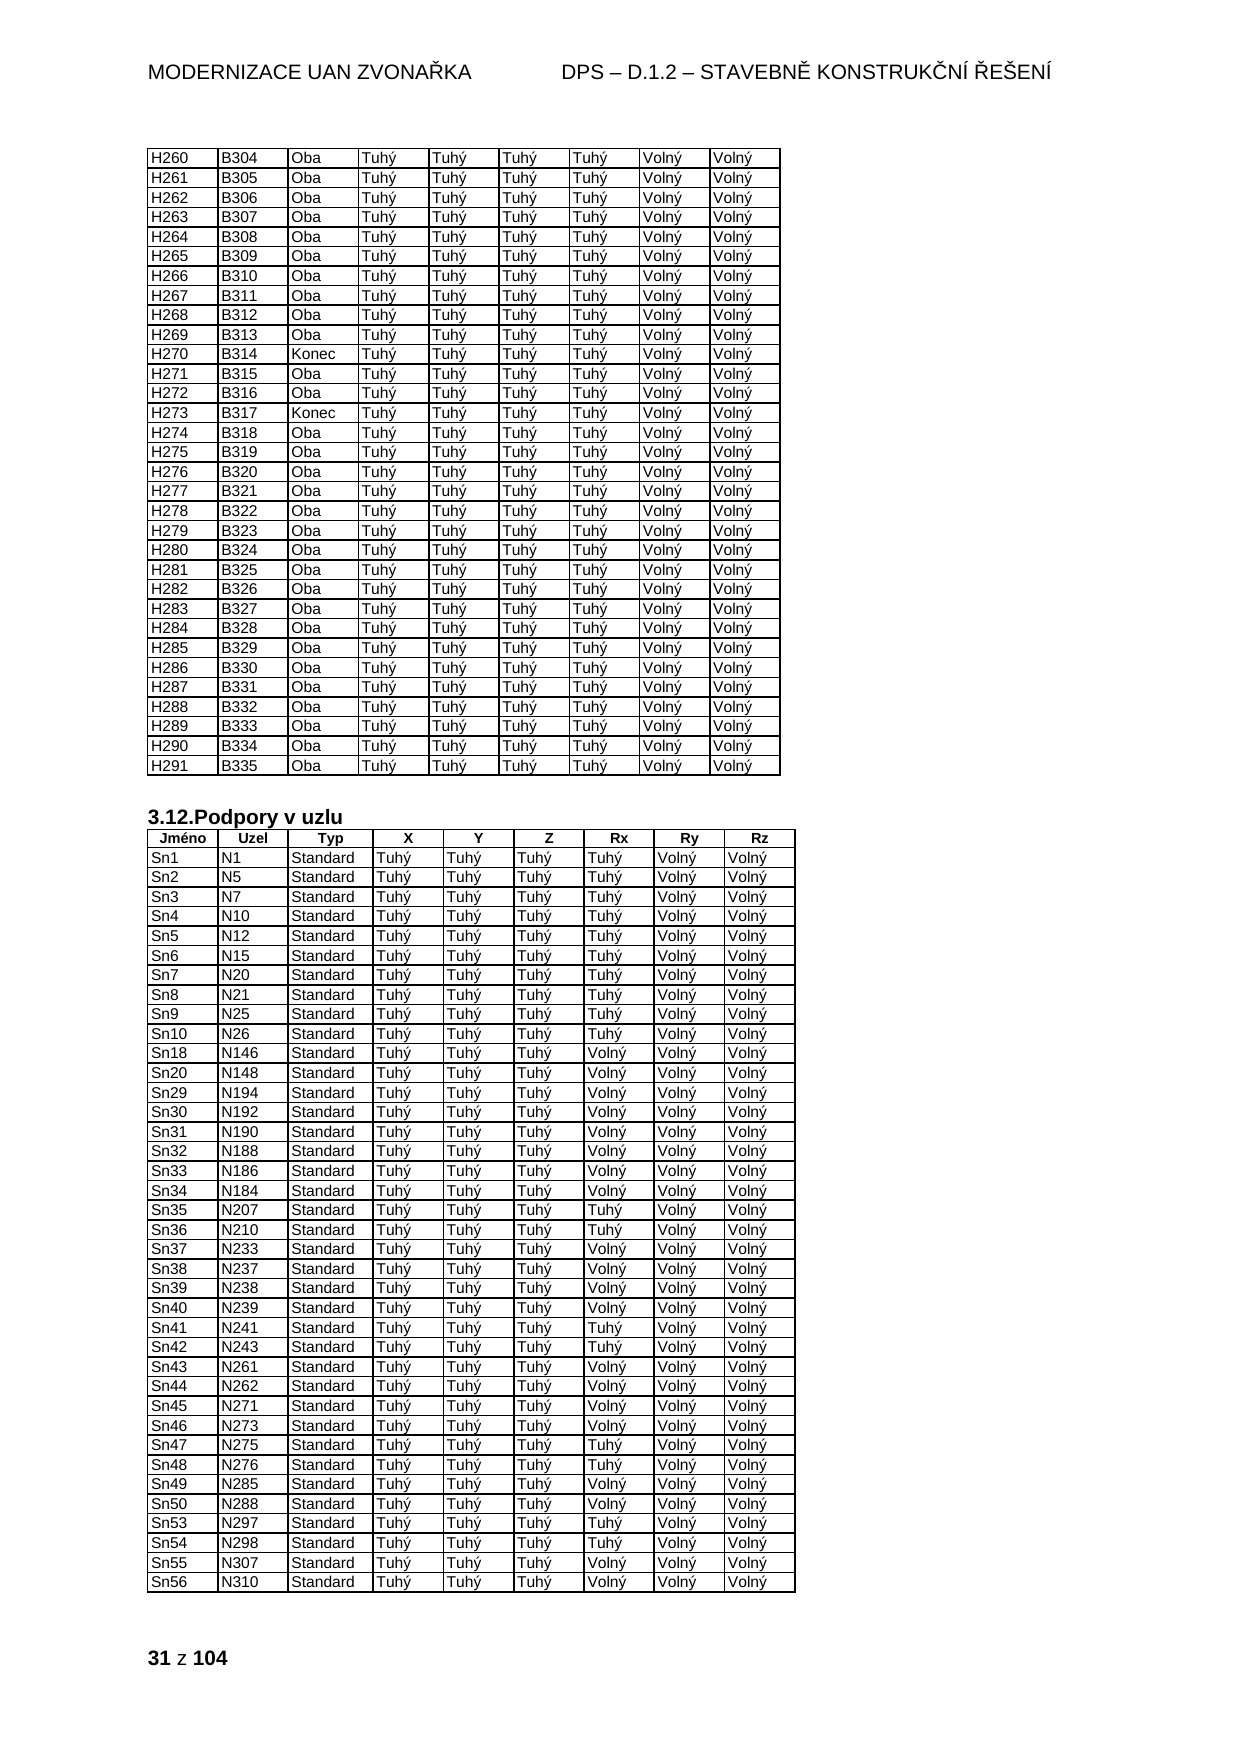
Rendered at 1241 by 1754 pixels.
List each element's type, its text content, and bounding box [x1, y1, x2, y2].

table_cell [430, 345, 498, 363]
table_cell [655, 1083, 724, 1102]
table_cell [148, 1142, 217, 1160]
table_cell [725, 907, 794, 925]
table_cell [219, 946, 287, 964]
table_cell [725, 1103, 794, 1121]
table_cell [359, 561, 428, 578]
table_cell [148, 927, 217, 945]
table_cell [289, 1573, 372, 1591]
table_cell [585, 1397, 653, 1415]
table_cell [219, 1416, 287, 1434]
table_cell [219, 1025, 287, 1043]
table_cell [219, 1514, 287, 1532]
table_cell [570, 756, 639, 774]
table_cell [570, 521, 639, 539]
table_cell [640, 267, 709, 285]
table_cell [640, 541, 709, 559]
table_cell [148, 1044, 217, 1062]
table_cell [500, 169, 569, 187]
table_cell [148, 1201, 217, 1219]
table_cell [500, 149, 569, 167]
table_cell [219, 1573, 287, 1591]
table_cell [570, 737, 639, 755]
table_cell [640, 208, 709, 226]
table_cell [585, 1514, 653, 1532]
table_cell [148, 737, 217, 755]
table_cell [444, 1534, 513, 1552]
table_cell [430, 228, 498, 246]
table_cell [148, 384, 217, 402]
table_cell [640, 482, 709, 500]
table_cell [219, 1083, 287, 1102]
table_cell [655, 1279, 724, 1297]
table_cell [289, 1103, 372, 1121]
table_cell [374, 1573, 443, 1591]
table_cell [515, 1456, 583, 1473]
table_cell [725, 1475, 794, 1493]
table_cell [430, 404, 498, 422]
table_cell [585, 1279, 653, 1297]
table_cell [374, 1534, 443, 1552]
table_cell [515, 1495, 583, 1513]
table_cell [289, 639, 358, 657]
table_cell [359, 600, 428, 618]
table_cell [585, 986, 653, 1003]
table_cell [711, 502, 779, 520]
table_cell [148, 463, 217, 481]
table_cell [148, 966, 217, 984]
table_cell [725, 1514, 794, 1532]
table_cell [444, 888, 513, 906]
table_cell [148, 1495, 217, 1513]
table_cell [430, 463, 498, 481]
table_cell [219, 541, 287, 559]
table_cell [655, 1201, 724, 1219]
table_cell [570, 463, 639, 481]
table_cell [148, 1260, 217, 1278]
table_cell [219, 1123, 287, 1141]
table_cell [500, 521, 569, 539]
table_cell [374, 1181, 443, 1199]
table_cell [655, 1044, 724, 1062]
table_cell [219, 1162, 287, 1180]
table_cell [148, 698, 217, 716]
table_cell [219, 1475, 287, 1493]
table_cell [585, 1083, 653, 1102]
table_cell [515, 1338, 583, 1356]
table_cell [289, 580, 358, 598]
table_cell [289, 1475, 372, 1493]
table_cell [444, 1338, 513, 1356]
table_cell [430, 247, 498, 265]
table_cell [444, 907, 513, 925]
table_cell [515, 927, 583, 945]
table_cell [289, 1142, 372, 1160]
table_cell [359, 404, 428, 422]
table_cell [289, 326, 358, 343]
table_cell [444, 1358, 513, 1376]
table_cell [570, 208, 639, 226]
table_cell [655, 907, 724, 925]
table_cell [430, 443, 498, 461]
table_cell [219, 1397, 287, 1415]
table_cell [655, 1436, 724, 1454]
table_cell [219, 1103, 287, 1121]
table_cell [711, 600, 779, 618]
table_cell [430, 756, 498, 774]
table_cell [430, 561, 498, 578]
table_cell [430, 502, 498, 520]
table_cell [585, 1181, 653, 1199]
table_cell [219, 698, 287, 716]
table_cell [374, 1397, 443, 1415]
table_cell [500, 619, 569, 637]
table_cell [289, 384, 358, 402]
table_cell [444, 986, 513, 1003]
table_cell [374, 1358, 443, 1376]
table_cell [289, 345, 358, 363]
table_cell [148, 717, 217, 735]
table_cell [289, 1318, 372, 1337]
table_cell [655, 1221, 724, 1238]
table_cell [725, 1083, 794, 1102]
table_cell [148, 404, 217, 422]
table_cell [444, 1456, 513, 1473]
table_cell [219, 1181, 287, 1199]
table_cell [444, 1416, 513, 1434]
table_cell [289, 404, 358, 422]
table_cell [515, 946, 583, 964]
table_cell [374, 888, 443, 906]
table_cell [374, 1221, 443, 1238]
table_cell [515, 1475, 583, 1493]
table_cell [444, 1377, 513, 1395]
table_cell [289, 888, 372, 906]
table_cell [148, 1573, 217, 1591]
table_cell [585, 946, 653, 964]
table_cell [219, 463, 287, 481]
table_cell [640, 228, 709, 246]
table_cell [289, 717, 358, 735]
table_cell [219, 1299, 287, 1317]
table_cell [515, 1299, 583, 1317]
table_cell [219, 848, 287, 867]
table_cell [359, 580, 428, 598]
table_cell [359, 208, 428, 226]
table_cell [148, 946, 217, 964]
text 3.12.Podpory v uzlu [148, 804, 1093, 828]
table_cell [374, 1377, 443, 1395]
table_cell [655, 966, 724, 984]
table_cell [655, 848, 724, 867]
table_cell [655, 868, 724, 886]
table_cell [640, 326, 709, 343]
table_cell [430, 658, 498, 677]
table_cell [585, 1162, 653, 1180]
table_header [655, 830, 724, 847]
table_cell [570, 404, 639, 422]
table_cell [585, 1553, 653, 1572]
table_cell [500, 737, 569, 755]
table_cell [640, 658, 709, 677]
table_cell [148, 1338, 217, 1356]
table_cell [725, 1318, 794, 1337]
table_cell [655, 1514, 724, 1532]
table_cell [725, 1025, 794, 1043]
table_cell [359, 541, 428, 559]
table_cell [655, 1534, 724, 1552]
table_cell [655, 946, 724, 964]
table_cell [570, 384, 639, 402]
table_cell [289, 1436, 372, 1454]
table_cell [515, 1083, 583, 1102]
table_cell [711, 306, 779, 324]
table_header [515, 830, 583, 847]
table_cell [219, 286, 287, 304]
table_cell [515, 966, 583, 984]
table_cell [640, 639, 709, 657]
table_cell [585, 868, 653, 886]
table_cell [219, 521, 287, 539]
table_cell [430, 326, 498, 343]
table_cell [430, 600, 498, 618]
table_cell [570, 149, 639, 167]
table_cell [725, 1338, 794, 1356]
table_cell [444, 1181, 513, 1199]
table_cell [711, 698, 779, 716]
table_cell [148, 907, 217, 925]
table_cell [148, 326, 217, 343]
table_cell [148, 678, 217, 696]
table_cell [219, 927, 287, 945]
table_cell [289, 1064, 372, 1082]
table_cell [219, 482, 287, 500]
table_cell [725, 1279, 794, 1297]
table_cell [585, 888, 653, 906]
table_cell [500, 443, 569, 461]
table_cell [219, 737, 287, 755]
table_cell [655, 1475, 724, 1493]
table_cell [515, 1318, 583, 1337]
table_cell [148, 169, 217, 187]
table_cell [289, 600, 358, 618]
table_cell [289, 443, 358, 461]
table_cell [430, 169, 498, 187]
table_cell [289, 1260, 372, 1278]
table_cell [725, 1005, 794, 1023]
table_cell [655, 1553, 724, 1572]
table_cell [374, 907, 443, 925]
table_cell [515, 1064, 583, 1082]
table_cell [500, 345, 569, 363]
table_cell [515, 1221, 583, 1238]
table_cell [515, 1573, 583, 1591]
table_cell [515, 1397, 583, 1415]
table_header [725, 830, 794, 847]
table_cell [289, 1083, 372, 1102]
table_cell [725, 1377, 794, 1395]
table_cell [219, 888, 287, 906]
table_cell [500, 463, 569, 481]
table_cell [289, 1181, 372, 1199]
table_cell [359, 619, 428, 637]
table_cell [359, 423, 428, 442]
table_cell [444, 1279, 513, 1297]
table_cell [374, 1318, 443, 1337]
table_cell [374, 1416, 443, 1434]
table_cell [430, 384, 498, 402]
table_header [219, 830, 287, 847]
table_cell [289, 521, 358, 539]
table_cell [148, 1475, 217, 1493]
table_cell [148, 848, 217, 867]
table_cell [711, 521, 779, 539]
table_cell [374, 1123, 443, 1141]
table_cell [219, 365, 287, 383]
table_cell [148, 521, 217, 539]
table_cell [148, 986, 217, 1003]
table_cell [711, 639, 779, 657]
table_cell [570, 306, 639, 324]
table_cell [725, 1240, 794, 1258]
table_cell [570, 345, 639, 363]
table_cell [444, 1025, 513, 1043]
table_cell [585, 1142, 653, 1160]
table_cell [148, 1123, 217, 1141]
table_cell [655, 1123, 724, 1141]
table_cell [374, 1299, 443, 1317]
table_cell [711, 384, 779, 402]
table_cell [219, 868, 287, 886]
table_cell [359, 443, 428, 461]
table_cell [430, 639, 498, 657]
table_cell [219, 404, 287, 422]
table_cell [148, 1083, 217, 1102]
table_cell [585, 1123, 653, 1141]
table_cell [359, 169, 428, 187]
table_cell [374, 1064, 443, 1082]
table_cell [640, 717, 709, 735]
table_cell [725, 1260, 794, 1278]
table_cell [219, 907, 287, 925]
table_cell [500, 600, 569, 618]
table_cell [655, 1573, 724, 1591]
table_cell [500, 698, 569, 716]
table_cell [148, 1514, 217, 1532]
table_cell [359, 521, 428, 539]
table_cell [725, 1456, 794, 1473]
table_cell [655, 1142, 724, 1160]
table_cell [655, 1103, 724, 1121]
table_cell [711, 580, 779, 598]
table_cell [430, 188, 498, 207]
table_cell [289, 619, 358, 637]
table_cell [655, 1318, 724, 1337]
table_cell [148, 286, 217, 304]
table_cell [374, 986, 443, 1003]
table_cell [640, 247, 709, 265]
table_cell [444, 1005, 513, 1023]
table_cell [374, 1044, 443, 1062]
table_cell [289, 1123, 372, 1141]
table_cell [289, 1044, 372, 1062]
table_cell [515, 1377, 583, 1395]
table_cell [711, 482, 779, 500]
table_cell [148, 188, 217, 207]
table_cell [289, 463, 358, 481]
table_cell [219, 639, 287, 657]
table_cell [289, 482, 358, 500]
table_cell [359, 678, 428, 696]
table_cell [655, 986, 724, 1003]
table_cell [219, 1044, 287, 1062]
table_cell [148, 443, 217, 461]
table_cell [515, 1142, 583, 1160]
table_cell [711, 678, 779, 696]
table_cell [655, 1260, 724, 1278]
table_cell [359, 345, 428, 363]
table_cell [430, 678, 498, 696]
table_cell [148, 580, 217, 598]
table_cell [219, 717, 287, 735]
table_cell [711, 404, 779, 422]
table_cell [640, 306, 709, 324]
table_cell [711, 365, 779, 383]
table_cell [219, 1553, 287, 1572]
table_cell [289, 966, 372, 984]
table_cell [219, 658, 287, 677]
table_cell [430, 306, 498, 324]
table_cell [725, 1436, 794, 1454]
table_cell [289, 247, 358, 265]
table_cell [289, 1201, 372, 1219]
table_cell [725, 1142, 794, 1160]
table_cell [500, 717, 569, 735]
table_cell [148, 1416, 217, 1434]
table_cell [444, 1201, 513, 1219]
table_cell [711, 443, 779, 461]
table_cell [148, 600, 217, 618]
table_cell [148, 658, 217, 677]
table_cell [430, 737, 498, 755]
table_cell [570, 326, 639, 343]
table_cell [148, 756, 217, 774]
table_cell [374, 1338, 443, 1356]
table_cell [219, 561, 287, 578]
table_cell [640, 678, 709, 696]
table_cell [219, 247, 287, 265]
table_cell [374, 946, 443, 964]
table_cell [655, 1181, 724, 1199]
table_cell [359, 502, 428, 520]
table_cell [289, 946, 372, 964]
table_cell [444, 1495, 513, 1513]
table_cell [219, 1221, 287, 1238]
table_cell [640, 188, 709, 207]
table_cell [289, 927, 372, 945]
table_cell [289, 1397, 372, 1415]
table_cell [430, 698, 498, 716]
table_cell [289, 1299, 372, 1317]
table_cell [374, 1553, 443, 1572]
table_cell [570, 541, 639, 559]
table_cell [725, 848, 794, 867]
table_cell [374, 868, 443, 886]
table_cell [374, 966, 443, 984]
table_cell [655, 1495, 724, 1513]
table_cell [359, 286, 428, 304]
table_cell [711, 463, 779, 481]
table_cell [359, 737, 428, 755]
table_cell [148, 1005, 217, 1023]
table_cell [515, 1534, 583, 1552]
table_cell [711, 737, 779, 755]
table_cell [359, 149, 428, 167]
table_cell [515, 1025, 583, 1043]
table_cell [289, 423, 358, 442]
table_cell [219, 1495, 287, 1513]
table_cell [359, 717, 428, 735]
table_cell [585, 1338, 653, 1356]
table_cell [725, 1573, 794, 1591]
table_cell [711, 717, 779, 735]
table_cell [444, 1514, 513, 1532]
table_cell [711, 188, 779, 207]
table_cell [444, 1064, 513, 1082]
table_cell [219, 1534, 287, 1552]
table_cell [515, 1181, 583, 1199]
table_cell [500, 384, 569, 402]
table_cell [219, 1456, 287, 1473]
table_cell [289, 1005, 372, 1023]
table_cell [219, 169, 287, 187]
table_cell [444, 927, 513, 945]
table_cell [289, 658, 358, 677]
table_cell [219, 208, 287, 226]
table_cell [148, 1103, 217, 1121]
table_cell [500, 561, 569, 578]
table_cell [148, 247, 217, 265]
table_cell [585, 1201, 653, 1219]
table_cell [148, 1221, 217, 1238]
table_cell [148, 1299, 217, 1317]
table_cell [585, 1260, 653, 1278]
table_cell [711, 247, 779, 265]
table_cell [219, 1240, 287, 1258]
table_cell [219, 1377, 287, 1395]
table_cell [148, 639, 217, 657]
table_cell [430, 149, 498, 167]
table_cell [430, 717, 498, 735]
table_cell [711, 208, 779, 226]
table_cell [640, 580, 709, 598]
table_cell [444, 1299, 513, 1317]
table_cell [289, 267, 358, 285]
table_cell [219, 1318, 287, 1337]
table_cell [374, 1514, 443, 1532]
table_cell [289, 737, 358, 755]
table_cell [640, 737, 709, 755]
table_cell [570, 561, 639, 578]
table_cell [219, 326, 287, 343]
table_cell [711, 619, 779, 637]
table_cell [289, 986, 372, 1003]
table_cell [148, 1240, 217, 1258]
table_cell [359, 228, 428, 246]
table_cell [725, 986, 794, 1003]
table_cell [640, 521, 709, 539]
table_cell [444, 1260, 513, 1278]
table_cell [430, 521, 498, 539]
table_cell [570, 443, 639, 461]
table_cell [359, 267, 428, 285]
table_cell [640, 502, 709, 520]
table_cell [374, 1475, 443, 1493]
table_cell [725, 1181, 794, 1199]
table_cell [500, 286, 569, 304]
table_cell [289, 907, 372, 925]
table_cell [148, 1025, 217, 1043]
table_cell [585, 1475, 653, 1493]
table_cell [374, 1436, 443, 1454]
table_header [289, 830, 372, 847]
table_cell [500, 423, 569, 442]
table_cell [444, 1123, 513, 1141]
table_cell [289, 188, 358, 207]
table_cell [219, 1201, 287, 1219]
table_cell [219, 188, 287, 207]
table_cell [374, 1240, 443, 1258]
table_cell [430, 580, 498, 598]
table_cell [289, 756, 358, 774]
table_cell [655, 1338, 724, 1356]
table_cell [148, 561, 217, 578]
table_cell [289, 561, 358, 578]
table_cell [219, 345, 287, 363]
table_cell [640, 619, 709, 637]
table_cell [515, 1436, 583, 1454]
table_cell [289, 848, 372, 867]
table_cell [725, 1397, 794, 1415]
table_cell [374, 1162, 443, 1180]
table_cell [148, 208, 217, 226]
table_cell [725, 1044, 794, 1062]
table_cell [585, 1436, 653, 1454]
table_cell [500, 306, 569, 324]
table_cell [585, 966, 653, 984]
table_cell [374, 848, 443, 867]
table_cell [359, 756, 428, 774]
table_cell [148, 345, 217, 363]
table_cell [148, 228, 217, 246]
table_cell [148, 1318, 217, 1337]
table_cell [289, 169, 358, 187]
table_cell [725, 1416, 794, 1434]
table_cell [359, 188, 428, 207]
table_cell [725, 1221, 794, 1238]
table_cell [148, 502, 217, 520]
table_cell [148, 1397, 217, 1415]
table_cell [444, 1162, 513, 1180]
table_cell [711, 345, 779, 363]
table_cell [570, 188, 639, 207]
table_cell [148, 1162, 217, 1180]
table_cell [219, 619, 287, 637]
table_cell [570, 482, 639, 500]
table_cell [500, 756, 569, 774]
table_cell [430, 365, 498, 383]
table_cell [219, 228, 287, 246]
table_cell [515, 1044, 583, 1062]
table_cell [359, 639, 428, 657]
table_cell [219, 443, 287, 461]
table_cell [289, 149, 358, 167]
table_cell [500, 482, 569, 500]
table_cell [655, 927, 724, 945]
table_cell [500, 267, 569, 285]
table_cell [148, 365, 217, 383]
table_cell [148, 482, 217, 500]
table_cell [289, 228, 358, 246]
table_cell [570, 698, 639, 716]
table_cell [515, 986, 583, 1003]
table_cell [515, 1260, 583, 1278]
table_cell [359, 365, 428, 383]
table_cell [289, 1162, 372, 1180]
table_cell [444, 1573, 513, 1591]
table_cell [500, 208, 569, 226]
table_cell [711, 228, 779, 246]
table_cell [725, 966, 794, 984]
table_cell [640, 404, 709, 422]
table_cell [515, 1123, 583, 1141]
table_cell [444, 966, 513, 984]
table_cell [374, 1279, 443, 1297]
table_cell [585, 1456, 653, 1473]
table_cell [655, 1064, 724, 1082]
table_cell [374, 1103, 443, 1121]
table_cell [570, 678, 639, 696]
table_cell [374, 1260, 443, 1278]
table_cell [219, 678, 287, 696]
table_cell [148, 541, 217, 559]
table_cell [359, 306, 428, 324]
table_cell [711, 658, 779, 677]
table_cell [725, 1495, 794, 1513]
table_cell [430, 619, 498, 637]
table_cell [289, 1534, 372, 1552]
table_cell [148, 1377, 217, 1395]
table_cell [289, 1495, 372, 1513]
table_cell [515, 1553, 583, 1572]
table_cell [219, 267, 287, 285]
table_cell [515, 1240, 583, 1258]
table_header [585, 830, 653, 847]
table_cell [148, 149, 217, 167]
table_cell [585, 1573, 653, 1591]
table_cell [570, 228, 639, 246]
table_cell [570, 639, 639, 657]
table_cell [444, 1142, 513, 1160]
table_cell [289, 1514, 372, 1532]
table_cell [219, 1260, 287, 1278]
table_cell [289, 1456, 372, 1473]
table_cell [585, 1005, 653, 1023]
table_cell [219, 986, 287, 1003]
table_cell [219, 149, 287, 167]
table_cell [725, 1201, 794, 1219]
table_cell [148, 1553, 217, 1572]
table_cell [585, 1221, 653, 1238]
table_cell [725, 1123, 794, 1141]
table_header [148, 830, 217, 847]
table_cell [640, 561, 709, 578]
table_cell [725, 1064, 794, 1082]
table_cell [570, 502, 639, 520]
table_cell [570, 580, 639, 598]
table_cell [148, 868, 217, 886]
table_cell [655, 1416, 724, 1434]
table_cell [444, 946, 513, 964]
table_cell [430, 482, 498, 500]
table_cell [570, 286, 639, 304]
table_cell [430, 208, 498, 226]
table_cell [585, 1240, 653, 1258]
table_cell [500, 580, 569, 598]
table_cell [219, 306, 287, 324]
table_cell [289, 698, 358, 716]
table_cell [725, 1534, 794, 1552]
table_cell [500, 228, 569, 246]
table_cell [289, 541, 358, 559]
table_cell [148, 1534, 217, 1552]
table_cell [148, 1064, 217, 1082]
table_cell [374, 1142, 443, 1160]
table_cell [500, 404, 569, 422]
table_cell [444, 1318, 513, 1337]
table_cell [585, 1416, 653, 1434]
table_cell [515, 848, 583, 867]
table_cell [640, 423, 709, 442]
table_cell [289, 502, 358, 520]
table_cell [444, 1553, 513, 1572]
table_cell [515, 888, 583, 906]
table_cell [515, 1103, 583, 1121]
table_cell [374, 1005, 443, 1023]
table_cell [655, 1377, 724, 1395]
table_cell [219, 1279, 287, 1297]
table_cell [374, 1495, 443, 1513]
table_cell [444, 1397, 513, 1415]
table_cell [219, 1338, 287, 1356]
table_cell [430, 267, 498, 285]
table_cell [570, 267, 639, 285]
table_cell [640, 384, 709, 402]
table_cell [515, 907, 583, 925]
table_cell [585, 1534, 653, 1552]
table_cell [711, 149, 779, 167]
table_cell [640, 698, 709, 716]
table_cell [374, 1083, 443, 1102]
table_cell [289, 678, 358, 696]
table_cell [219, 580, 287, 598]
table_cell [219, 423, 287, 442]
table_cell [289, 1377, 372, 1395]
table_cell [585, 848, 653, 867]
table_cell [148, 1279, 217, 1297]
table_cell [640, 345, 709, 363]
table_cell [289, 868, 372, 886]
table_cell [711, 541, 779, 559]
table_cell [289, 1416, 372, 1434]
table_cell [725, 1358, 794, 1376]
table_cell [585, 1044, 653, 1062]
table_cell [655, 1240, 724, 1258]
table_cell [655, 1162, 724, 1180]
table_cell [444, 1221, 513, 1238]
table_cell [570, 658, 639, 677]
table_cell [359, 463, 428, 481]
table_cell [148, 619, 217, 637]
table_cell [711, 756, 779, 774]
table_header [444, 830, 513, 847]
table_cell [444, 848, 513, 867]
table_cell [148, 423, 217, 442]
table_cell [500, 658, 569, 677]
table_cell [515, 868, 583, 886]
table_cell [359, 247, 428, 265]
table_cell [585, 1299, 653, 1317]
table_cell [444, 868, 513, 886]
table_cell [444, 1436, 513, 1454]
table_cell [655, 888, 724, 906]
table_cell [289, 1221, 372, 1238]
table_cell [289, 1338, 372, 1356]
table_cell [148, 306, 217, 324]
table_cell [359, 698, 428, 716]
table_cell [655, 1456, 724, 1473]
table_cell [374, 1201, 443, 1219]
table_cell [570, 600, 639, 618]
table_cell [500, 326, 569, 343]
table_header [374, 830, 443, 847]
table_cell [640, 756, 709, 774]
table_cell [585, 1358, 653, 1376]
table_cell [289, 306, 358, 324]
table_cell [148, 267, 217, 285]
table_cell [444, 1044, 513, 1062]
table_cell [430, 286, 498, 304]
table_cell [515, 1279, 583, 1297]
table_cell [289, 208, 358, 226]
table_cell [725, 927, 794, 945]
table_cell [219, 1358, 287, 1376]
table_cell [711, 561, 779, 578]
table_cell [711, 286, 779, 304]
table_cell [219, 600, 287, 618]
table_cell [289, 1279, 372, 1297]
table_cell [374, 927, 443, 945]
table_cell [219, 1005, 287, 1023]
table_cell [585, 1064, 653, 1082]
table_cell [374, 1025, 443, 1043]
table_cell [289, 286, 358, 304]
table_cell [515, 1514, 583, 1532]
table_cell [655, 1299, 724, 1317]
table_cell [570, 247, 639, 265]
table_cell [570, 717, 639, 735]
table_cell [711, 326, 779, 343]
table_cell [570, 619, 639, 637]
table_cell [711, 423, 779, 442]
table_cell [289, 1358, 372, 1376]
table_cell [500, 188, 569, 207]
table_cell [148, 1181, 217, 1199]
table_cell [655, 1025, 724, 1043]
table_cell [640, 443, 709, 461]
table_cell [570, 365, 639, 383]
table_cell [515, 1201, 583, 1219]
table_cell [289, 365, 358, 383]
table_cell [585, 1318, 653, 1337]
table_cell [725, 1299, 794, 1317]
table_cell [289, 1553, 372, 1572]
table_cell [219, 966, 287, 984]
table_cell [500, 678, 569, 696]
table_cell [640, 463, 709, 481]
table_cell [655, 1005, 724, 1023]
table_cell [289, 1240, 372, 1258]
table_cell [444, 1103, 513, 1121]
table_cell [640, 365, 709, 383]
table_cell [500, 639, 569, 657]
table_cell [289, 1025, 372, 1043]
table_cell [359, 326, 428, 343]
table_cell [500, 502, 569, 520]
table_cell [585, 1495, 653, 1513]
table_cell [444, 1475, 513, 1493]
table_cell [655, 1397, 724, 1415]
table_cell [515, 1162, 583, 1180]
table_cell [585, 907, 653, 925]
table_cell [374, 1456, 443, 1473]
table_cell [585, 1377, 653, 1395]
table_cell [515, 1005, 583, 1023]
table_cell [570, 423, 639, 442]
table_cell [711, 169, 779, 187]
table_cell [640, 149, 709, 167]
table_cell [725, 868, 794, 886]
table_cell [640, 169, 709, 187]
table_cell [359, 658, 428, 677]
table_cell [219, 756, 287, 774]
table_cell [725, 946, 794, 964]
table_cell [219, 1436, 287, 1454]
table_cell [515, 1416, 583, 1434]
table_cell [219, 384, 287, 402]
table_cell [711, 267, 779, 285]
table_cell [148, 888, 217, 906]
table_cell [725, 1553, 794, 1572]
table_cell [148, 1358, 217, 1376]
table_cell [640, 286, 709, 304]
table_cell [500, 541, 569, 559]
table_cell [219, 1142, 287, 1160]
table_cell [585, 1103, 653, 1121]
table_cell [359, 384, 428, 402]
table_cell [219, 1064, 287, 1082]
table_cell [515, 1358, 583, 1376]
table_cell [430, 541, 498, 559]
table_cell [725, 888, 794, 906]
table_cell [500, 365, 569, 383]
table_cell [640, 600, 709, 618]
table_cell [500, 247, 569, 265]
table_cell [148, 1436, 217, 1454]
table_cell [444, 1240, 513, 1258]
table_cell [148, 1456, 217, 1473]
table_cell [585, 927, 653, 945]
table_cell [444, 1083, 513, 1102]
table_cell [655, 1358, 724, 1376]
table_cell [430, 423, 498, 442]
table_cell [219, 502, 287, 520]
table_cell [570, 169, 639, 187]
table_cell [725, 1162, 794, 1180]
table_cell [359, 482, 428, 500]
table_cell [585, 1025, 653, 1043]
